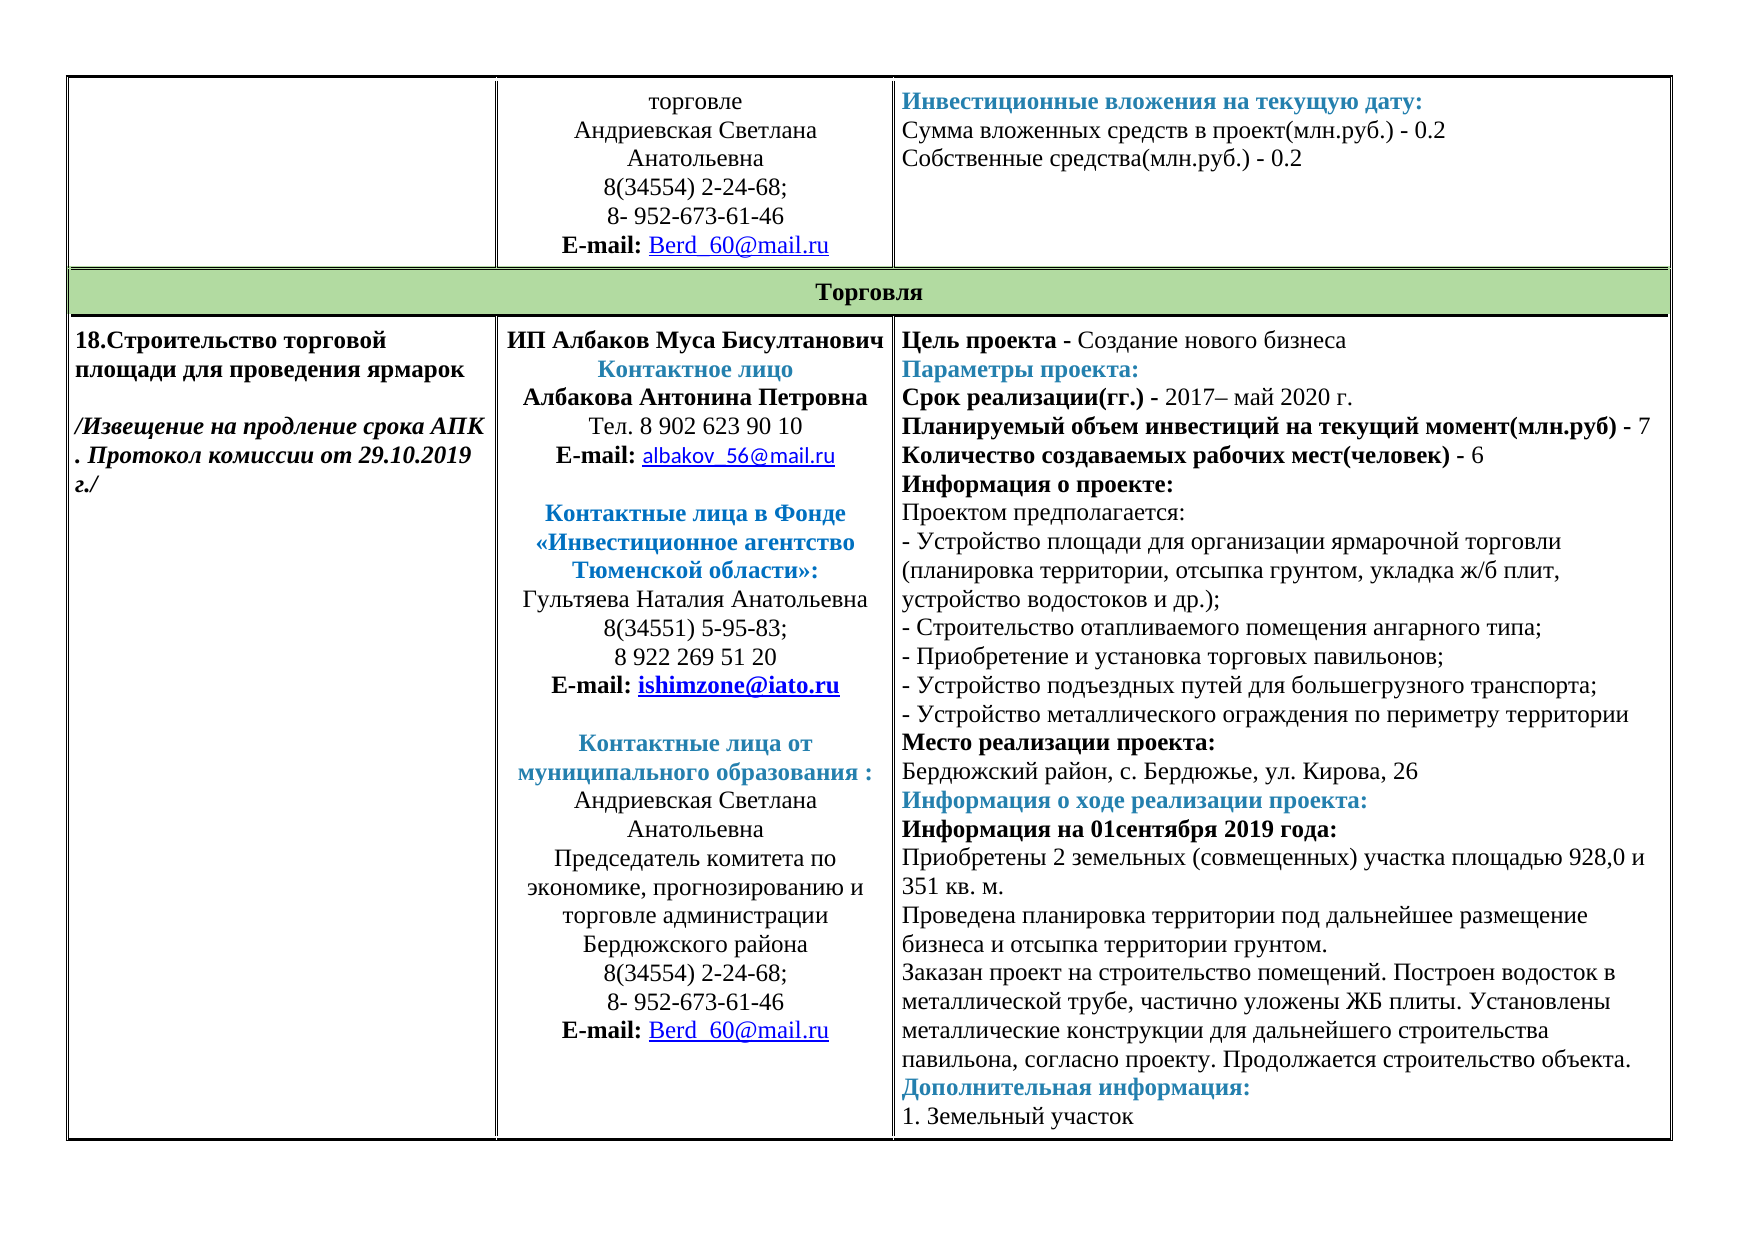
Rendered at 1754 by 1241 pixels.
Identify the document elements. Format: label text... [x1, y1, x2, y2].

table_cell Торговля [69, 266, 1670, 314]
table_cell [497, 78, 894, 266]
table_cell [894, 78, 1670, 266]
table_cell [69, 314, 497, 1138]
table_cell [497, 317, 894, 1138]
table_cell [894, 314, 1670, 1138]
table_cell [69, 78, 497, 266]
